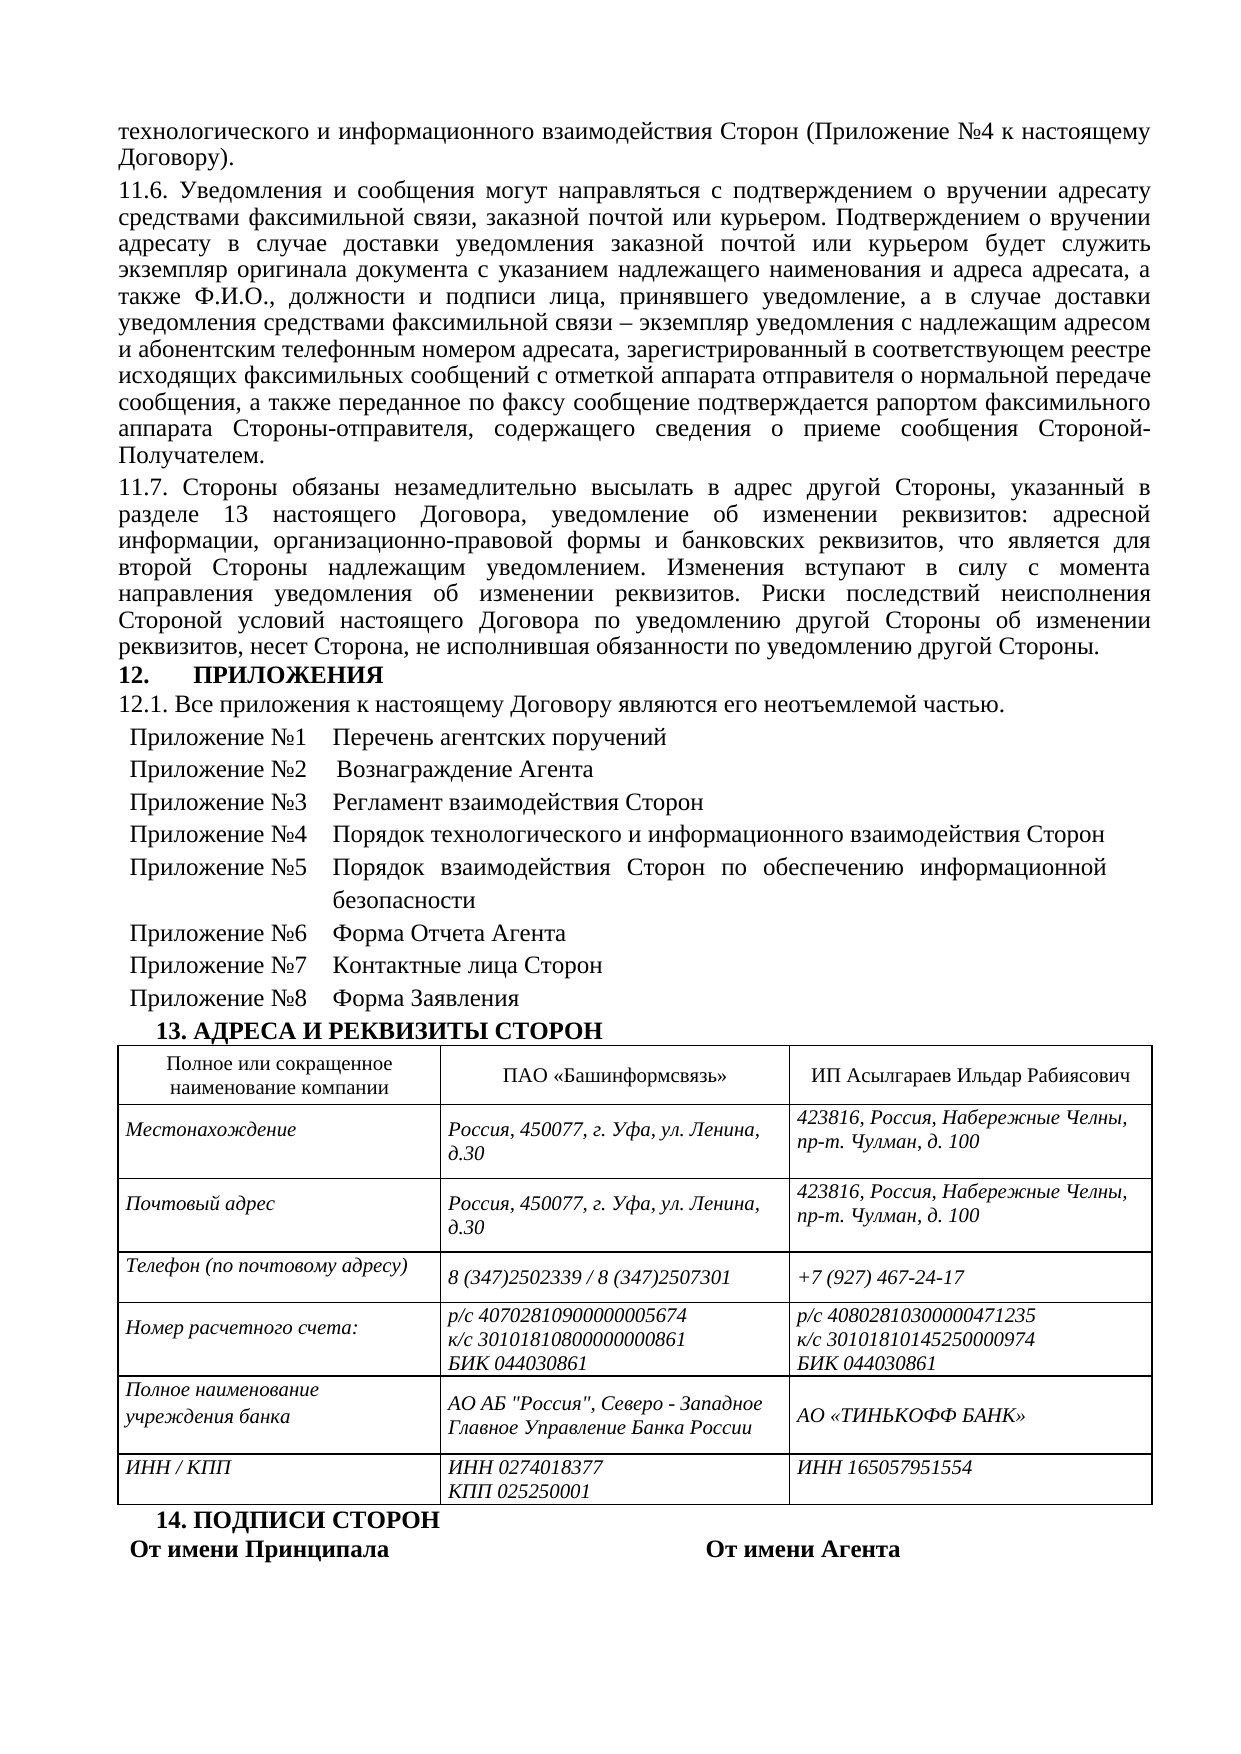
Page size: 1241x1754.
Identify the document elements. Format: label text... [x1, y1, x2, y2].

table_cell Приложение №7 Приложение №8 [118, 950, 321, 1016]
table_cell ИНН 0274018377 КПП 025250001 [441, 1455, 789, 1503]
table_cell Контактные лица Сторон Форма Заявления [321, 950, 1119, 1016]
table_header ИП Асылгараев Ильдар Рабиясович [790, 1046, 1151, 1104]
table_header Перечень агентских поручений [321, 722, 1119, 754]
table_cell Регламент взаимодействия Сторон [321, 787, 1119, 819]
table_cell р/с 40702810900000005674 к/с 30101810800000000861 БИК 044030861 [441, 1303, 789, 1375]
text 11.7. Стороны обязаны незамедлительно высылать в адрес другой Стороны, указанный в разделе 13 настоящего Договора, уведомление об изменении реквизитов: адресной информации, организационно-правовой формы и банковских реквизитов, что является для второй Стороны надлежащим уведомлением. Изменения вступают в силу с момента направления уведомления об изменении реквизитов. Риски последствий неисполнения Стороной условий настоящего Договора по уведомлению другой Стороны об изменении реквизитов, несет Сторона, не исполнившая обязанности по уведомлению другой Стороны. [118, 475, 1152, 660]
table_header ПАО «Башинформсвязь» [441, 1046, 789, 1104]
list АДРЕСА И РЕКВИЗИТЫ СТОРОН [156, 1016, 1152, 1045]
table_header От имени Агента [694, 1534, 1121, 1587]
table_cell Порядок технологического и информационного взаимодействия Сторон [321, 820, 1119, 852]
table_cell +7 (927) 467-24-17 [790, 1253, 1151, 1302]
table_cell Приложение №4 [118, 820, 321, 852]
table_cell 423816, Россия, Набережные Челны, пр-т. Чулман, д. 100 [790, 1105, 1151, 1177]
table_cell Номер расчетного счета: [119, 1303, 440, 1375]
table_cell ИНН 165057951554 [790, 1455, 1151, 1503]
table_cell Приложение №2 [118, 754, 336, 787]
table_cell Приложение №3 [118, 787, 321, 819]
table_cell 423816, Россия, Набережные Челны, пр-т. Чулман, д. 100 [790, 1179, 1151, 1251]
table_header Приложение №1 [118, 722, 321, 754]
table_cell АО «ТИНЬКОФФ БАНК» [790, 1377, 1151, 1453]
table_cell АО АБ "Россия", Северо - Западное Главное Управление Банка России [441, 1377, 789, 1453]
table_cell Приложение №5 [118, 852, 321, 918]
table_cell Местонахождение [119, 1105, 440, 1177]
list ПОДПИСИ СТОРОН [156, 1505, 1152, 1534]
table_cell Полное наименование учреждения банка [119, 1377, 440, 1453]
table_cell 8 (347)2502339 / 8 (347)2507301 [441, 1253, 789, 1302]
text 11.6. Уведомления и сообщения могут направляться с подтверждением о вручении адресату средствами факсимильной связи, заказной почтой или курьером. Подтверждением о вручении адресату в случае доставки уведомления заказной почтой или курьером будет служить экземпляр оригинала документа с указанием надлежащего наименования и адреса адресата, а также Ф.И.О., должности и подписи лица, принявшего уведомление, а в случае доставки уведомления средствами факсимильной связи – экземпляр уведомления с надлежащим адресом и абонентским телефонным номером адресата, зарегистрированный в соответствующем реестре исходящих факсимильных сообщений с отметкой аппарата отправителя о нормальной передаче сообщения, а также переданное по факсу сообщение подтверждается рапортом факсимильного аппарата Стороны-отправителя, содержащего сведения о приеме сообщения Стороной-Получателем. [118, 177, 1152, 468]
table_cell Вознаграждение Агента [336, 754, 1119, 787]
text 12.1. Все приложения к настоящему Договору являются его неотъемлемой частью. [118, 689, 1152, 717]
table_cell Россия, 450077, г. Уфа, ул. Ленина, д.30 [441, 1179, 789, 1251]
list ПРИЛОЖЕНИЯ [118, 660, 1152, 689]
table_cell Форма Отчета Агента [321, 918, 1119, 950]
table_cell Почтовый адрес [119, 1179, 440, 1251]
table_cell р/с 40802810300000471235 к/с 30101810145250000974 БИК 044030861 [790, 1303, 1151, 1375]
table_cell Порядок взаимодействия Сторон по обеспечению информационной безопасности [321, 852, 1119, 918]
table_cell Россия, 450077, г. Уфа, ул. Ленина, д.30 [441, 1105, 789, 1177]
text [118, 118, 1152, 171]
table_header Полное или сокращенное наименование компании [119, 1046, 440, 1104]
table_cell Телефон (по почтовому адресу) [119, 1253, 440, 1302]
table_cell ИНН / КПП [119, 1455, 440, 1503]
table_cell Приложение №6 [118, 918, 321, 950]
table_header От имени Принципала [118, 1534, 694, 1587]
